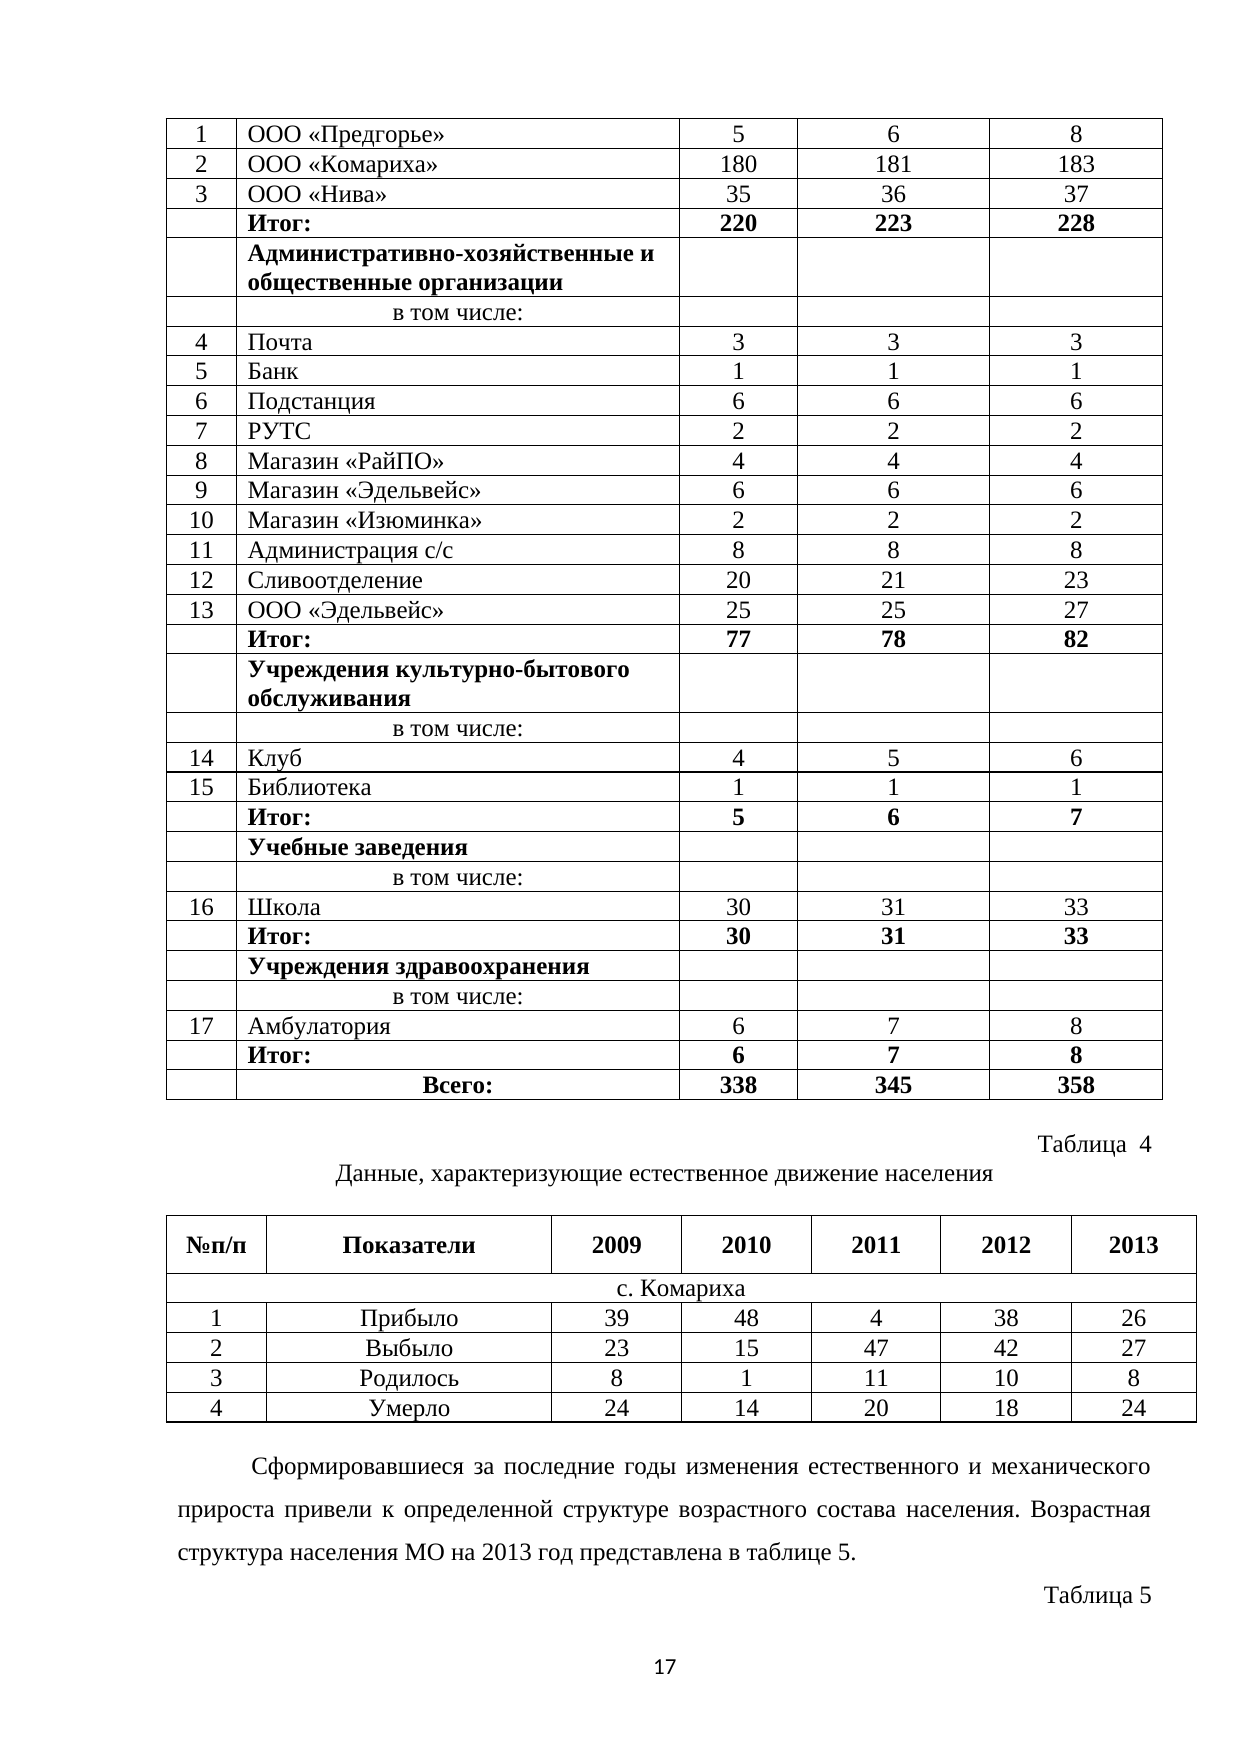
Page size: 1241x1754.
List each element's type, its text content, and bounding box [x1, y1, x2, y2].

table_cell Администрация с/с [237, 535, 679, 564]
table_cell 8 [167, 446, 236, 474]
text Таблица 5 [177, 1581, 1152, 1609]
table_cell 15 [167, 773, 236, 801]
table_cell [798, 297, 989, 326]
table_cell 223 [798, 209, 989, 237]
table_cell Подстанция [237, 386, 679, 415]
table_cell Итог: [237, 625, 679, 653]
table_cell 77 [680, 625, 797, 653]
table_cell [167, 297, 236, 326]
table_cell 6 [990, 743, 1162, 771]
table_cell 220 [680, 209, 797, 237]
table_cell 37 [990, 179, 1162, 207]
table_cell [990, 981, 1162, 1010]
table_cell 35 [680, 179, 797, 207]
table_cell 4 [680, 743, 797, 771]
table_cell 24 [1072, 1393, 1196, 1421]
table_cell ООО «Эдельвейс» [237, 595, 679, 623]
table_cell 21 [798, 565, 989, 594]
table_cell 6 [990, 476, 1162, 504]
table_header 2010 [682, 1216, 811, 1272]
table_cell в том числе: [237, 862, 679, 891]
table_cell 16 [167, 892, 236, 920]
table_cell 13 [167, 595, 236, 623]
table_header 2012 [941, 1216, 1071, 1272]
table_cell 78 [798, 625, 989, 653]
table_cell [680, 862, 797, 891]
table_cell 48 [682, 1303, 811, 1332]
table_cell Административно-хозяйственные и общественные организации [237, 238, 679, 296]
table_cell РУТС [237, 416, 679, 445]
table_cell Клуб [237, 743, 679, 771]
table_cell 4 [798, 446, 989, 474]
table_cell Почта [237, 327, 679, 355]
table_cell 82 [990, 625, 1162, 653]
table_cell 181 [798, 149, 989, 178]
table_cell [990, 654, 1162, 712]
table_cell 36 [798, 179, 989, 207]
table_cell [167, 1041, 236, 1069]
table_cell Магазин «Изюминка» [237, 505, 679, 534]
table_cell 8 [552, 1363, 681, 1392]
table_cell 1 [798, 773, 989, 801]
table_cell 6 [798, 476, 989, 504]
table_cell 30 [680, 892, 797, 920]
table_cell 1 [167, 1303, 266, 1332]
table_cell [680, 297, 797, 326]
table_cell 6 [680, 1041, 797, 1069]
table_cell 3 [167, 179, 236, 207]
table_cell 5 [680, 802, 797, 831]
table_cell Библиотека [237, 773, 679, 801]
table_cell [167, 713, 236, 742]
table_cell 47 [812, 1333, 940, 1362]
table_cell 7 [798, 1011, 989, 1039]
table_cell 358 [990, 1070, 1162, 1099]
table_cell [167, 1070, 236, 1099]
table_cell 1 [167, 119, 236, 148]
table_cell 27 [990, 595, 1162, 623]
table_cell 6 [680, 1011, 797, 1039]
table_cell 4 [680, 446, 797, 474]
table_cell 6 [990, 386, 1162, 415]
table_cell 9 [167, 476, 236, 504]
table_cell 6 [680, 386, 797, 415]
table_cell [798, 832, 989, 861]
table_cell [167, 802, 236, 831]
table_cell [990, 951, 1162, 980]
table_cell 12 [167, 565, 236, 594]
table_cell Итог: [237, 1041, 679, 1069]
table_header №п/п [167, 1216, 266, 1272]
table_cell [167, 951, 236, 980]
table_cell 4 [990, 446, 1162, 474]
table_cell 7 [167, 416, 236, 445]
table_header 2009 [552, 1216, 681, 1272]
table_cell 18 [941, 1393, 1071, 1421]
table_cell 2 [798, 416, 989, 445]
table_cell Сливоотделение [237, 565, 679, 594]
table_cell Учреждения здравоохранения [237, 951, 679, 980]
table_cell 38 [941, 1303, 1071, 1332]
table_cell 31 [798, 892, 989, 920]
table_cell [680, 713, 797, 742]
table_cell [798, 862, 989, 891]
table_cell [167, 981, 236, 1010]
table_cell [990, 297, 1162, 326]
table_cell 17 [167, 1011, 236, 1039]
table_cell [167, 862, 236, 891]
table_cell 7 [990, 802, 1162, 831]
table_cell 23 [990, 565, 1162, 594]
table_cell Амбулатория [237, 1011, 679, 1039]
table_cell в том числе: [237, 713, 679, 742]
table_cell 2 [990, 505, 1162, 534]
table_cell [990, 713, 1162, 742]
table_cell [798, 981, 989, 1010]
table_cell 42 [941, 1333, 1071, 1362]
table_cell 1 [798, 356, 989, 385]
table_cell ООО «Комариха» [237, 149, 679, 178]
table_cell 6 [798, 802, 989, 831]
table_cell 2 [680, 416, 797, 445]
text Данные, характеризующие естественное движение населения [177, 1158, 1152, 1186]
table_cell Итог: [237, 802, 679, 831]
table_cell 183 [990, 149, 1162, 178]
table_cell Итог: [237, 209, 679, 237]
table_cell Банк [237, 356, 679, 385]
table_cell [680, 832, 797, 861]
table_cell Учебные заведения [237, 832, 679, 861]
table_cell 5 [167, 356, 236, 385]
table_cell [680, 654, 797, 712]
table_cell 11 [812, 1363, 940, 1392]
table_cell 14 [167, 743, 236, 771]
table_cell 2 [680, 505, 797, 534]
table_cell 1 [680, 773, 797, 801]
table_cell 5 [680, 119, 797, 148]
table_cell 8 [990, 1011, 1162, 1039]
table_cell 4 [812, 1303, 940, 1332]
table_cell Учреждения культурно-бытового обслуживания [237, 654, 679, 712]
table_cell [798, 654, 989, 712]
table_cell Всего: [237, 1070, 679, 1099]
table_cell 3 [990, 327, 1162, 355]
table_cell 15 [682, 1333, 811, 1362]
table_cell 8 [1072, 1363, 1196, 1392]
table_cell 8 [680, 535, 797, 564]
table_cell 5 [798, 743, 989, 771]
table_cell 4 [167, 327, 236, 355]
table_cell 1 [680, 356, 797, 385]
table_cell [680, 951, 797, 980]
table_cell Итог: [237, 921, 679, 950]
table_cell Выбыло [267, 1333, 551, 1362]
table_cell 20 [680, 565, 797, 594]
table_cell 6 [167, 386, 236, 415]
table_cell 2 [167, 149, 236, 178]
table_cell 33 [990, 892, 1162, 920]
table_cell 8 [990, 1041, 1162, 1069]
table_cell Родилось [267, 1363, 551, 1392]
table_cell [680, 981, 797, 1010]
table_cell ООО «Предгорье» [237, 119, 679, 148]
table_cell [798, 713, 989, 742]
table_header Показатели [267, 1216, 551, 1272]
table_cell 1 [990, 773, 1162, 801]
table_cell [167, 654, 236, 712]
table_cell Магазин «РайПО» [237, 446, 679, 474]
table_cell [167, 238, 236, 296]
table_cell 2 [167, 1333, 266, 1362]
table_cell 31 [798, 921, 989, 950]
table_cell 8 [990, 535, 1162, 564]
table_cell 345 [798, 1070, 989, 1099]
table_cell 10 [167, 505, 236, 534]
table_header 2011 [812, 1216, 940, 1272]
table_cell 6 [680, 476, 797, 504]
table_cell 11 [167, 535, 236, 564]
table_cell 3 [167, 1363, 266, 1392]
table_cell 3 [798, 327, 989, 355]
table_cell 3 [680, 327, 797, 355]
table_cell 6 [798, 119, 989, 148]
table_cell 24 [552, 1393, 681, 1421]
table_cell 180 [680, 149, 797, 178]
table_cell [990, 832, 1162, 861]
text Таблица 4 [177, 1129, 1152, 1158]
table_cell 8 [798, 535, 989, 564]
table_cell Школа [237, 892, 679, 920]
table_cell [167, 209, 236, 237]
table_cell [990, 862, 1162, 891]
table_cell 8 [990, 119, 1162, 148]
table_cell 25 [798, 595, 989, 623]
table_cell 20 [812, 1393, 940, 1421]
table_cell [167, 832, 236, 861]
table_cell [798, 951, 989, 980]
table_cell [990, 238, 1162, 296]
table_cell 26 [1072, 1303, 1196, 1332]
text Сформировавшиеся за последние годы изменения естественного и механического прироста привели к определенной структуре возрастного состава населения. Возрастная структура населения МО на 2013 год представлена в таблице 5. [177, 1451, 1152, 1566]
table_header 2013 [1072, 1216, 1196, 1272]
table_cell в том числе: [237, 981, 679, 1010]
table_cell [167, 921, 236, 950]
table_cell 30 [680, 921, 797, 950]
table_cell 33 [990, 921, 1162, 950]
table_cell 14 [682, 1393, 811, 1421]
table_cell 2 [990, 416, 1162, 445]
table_cell 1 [682, 1363, 811, 1392]
table_cell 228 [990, 209, 1162, 237]
table_cell 23 [552, 1333, 681, 1362]
table_cell 2 [798, 505, 989, 534]
table_cell с. Комариха [167, 1274, 1196, 1302]
table_cell 6 [798, 386, 989, 415]
table_cell Прибыло [267, 1303, 551, 1332]
table_cell 338 [680, 1070, 797, 1099]
table_cell Умерло [267, 1393, 551, 1421]
table_cell в том числе: [237, 297, 679, 326]
table_cell 4 [167, 1393, 266, 1421]
table_cell ООО «Нива» [237, 179, 679, 207]
table_cell 39 [552, 1303, 681, 1332]
table_cell 25 [680, 595, 797, 623]
table_cell 10 [941, 1363, 1071, 1392]
table_cell 7 [798, 1041, 989, 1069]
table_cell [680, 238, 797, 296]
table_cell 27 [1072, 1333, 1196, 1362]
table_cell [798, 238, 989, 296]
table_cell [167, 625, 236, 653]
table_cell Магазин «Эдельвейс» [237, 476, 679, 504]
table_cell 1 [990, 356, 1162, 385]
